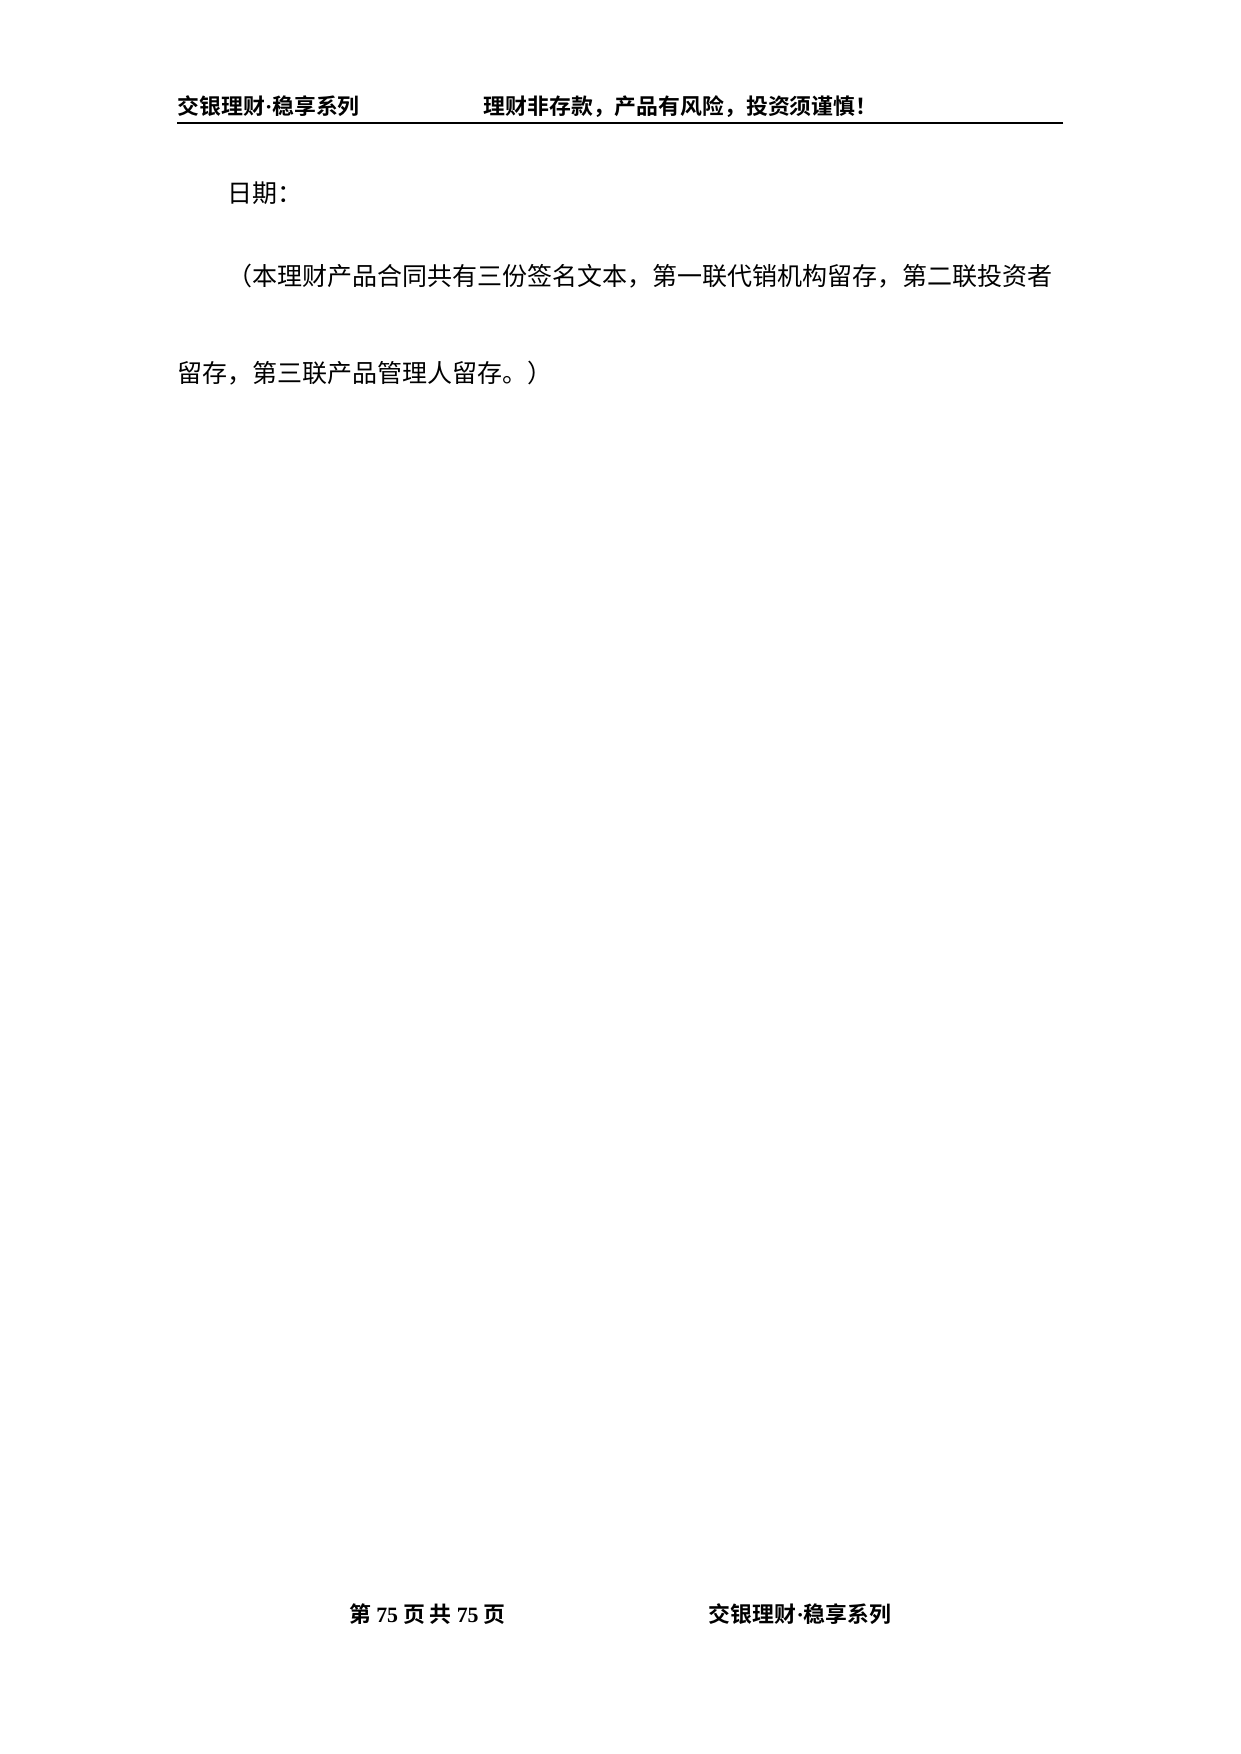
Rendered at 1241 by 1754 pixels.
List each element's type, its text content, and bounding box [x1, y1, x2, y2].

text （本理财产品合同共有三份签名文本，第一联代销机构留存，第二联投资者留存，第三联产品管理人留存。） [177, 242, 1063, 404]
text 日期： [177, 159, 1063, 224]
